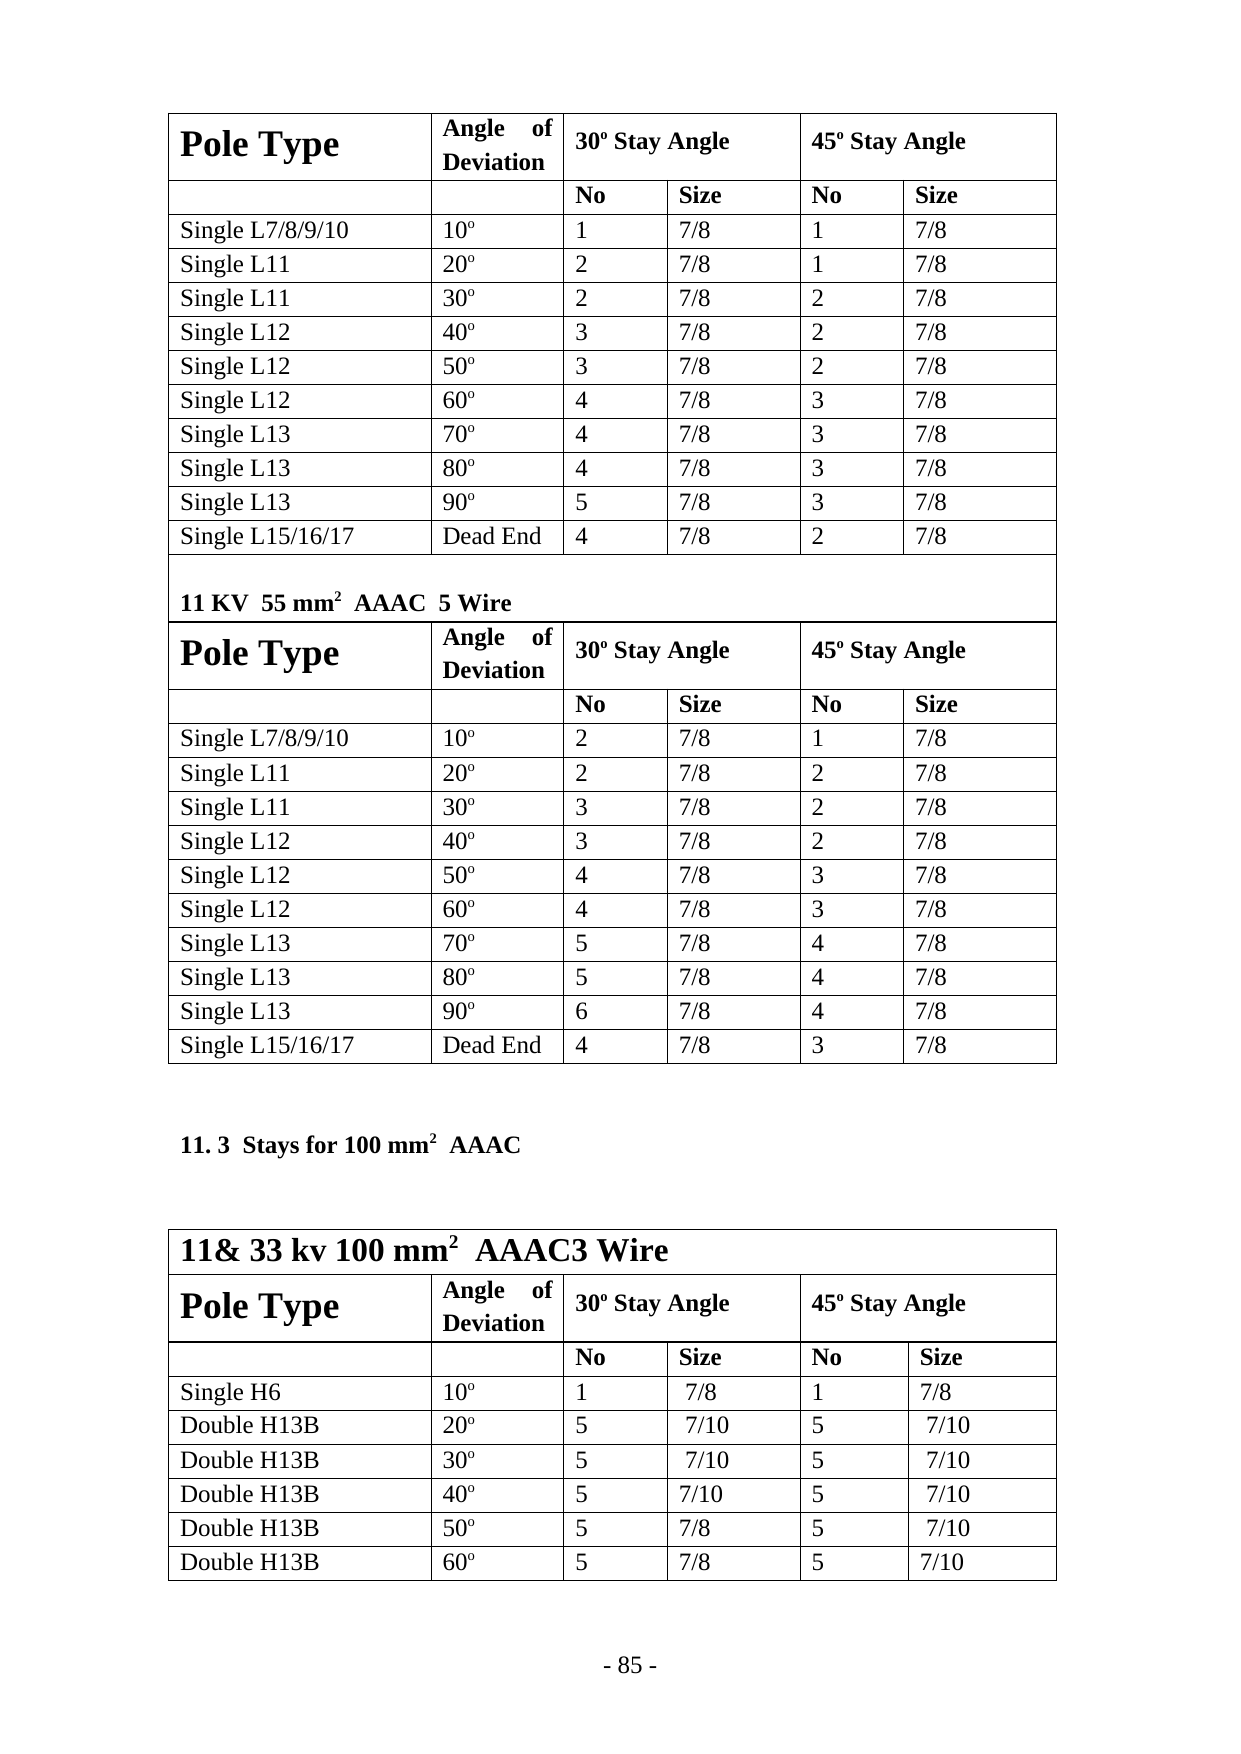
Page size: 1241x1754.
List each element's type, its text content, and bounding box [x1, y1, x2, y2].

table_cell Single L12 [169, 894, 431, 927]
table_cell 20o [432, 1411, 563, 1444]
table_cell 50o [432, 351, 563, 384]
table_cell 7/8 [904, 521, 1056, 554]
table_header 11& 33 kv 100 mm2 AAAC3 Wire [169, 1230, 1056, 1274]
table_cell 7/10 [668, 1445, 800, 1478]
table_cell 60o [432, 385, 563, 418]
table_cell Angle of Deviation [432, 114, 563, 179]
table_cell Dead End [432, 521, 563, 554]
table_cell 7/8 [668, 860, 800, 893]
table_cell 4 [564, 894, 667, 927]
table_cell [432, 181, 563, 214]
table_cell 2 [564, 758, 667, 791]
table_cell 7/8 [668, 928, 800, 961]
table_cell 7/10 [909, 1445, 1056, 1478]
table_cell 7/8 [904, 351, 1056, 384]
table_cell 5 [564, 1547, 667, 1580]
table_cell 3 [801, 419, 903, 452]
table_cell 7/8 [668, 1377, 800, 1409]
text 11. 3 Stays for 100 mm2 AAAC [180, 1130, 1115, 1159]
table_cell 4 [564, 385, 667, 418]
table_cell Single L12 [169, 826, 431, 859]
table_cell 7/8 [904, 419, 1056, 452]
table_cell 7/8 [668, 996, 800, 1029]
table_cell 2 [564, 249, 667, 282]
table_cell 7/8 [904, 894, 1056, 927]
table_cell 7/8 [668, 521, 800, 554]
table_cell 7/8 [668, 724, 800, 757]
table_cell 10o [432, 724, 563, 757]
table_cell 7/8 [668, 894, 800, 927]
table_cell 7/8 [904, 283, 1056, 316]
table_cell 7/8 [668, 1547, 800, 1580]
table_cell 2 [801, 317, 903, 350]
table_cell Single L12 [169, 351, 431, 384]
table_cell 7/8 [904, 826, 1056, 859]
table_cell Size [668, 690, 800, 722]
table_cell 90o [432, 996, 563, 1029]
table_cell 4 [564, 419, 667, 452]
table_cell [432, 1343, 563, 1376]
table_cell 3 [801, 860, 903, 893]
table_cell 7/8 [904, 724, 1056, 757]
table_cell 3 [801, 894, 903, 927]
table_cell Single L13 [169, 487, 431, 520]
table_cell 45o Stay Angle [801, 114, 1056, 179]
table_cell 1 [801, 724, 903, 757]
table_cell 30o [432, 792, 563, 825]
table_cell Double H13B [169, 1411, 431, 1444]
table_cell Size [904, 181, 1056, 214]
table_cell 3 [564, 317, 667, 350]
table_cell 1 [564, 215, 667, 248]
table_cell 7/10 [668, 1479, 800, 1512]
table_cell Pole Type [169, 1275, 431, 1341]
table_cell 7/8 [904, 453, 1056, 486]
table_cell 7/8 [668, 1513, 800, 1546]
table_cell Double H13B [169, 1513, 431, 1546]
table_cell 5 [801, 1547, 908, 1580]
table_cell [169, 181, 431, 214]
table_cell 5 [564, 1411, 667, 1444]
table_cell 30o [432, 1445, 563, 1478]
table_cell 45o Stay Angle [801, 623, 1056, 688]
table_cell 10o [432, 215, 563, 248]
table_cell 5 [564, 962, 667, 995]
table_cell 7/8 [668, 215, 800, 248]
table_cell 7/8 [668, 385, 800, 418]
table_cell 1 [801, 249, 903, 282]
table_cell 2 [564, 724, 667, 757]
table_cell 4 [801, 996, 903, 1029]
table_cell 3 [801, 487, 903, 520]
table_cell 2 [564, 283, 667, 316]
table_cell 7/8 [904, 487, 1056, 520]
table_cell No [564, 1343, 667, 1376]
table_cell No [801, 690, 903, 722]
table_cell [169, 690, 431, 722]
table_cell 4 [564, 521, 667, 554]
table_cell 7/8 [668, 351, 800, 384]
table_cell 7/8 [904, 1030, 1056, 1063]
table_cell Single L11 [169, 758, 431, 791]
table_cell 7/8 [668, 758, 800, 791]
table_cell 7/10 [909, 1547, 1056, 1580]
table_cell 4 [564, 453, 667, 486]
table_cell Single L11 [169, 283, 431, 316]
table_cell 7/8 [668, 317, 800, 350]
table_cell 5 [801, 1479, 908, 1512]
table_cell No [801, 181, 903, 214]
table_cell 30o Stay Angle [564, 1275, 800, 1341]
table_cell 2 [801, 792, 903, 825]
table_cell 3 [564, 826, 667, 859]
table_cell 70o [432, 419, 563, 452]
table_cell 3 [801, 385, 903, 418]
table_cell 7/8 [904, 317, 1056, 350]
table_cell 7/8 [904, 385, 1056, 418]
table_cell 7/8 [904, 758, 1056, 791]
table_cell 2 [801, 826, 903, 859]
table_cell Single L13 [169, 419, 431, 452]
table_cell 90o [432, 487, 563, 520]
table_cell 3 [801, 1030, 903, 1063]
table_cell 5 [564, 1513, 667, 1546]
table_cell Single L13 [169, 962, 431, 995]
table_cell 7/8 [904, 249, 1056, 282]
table_cell 7/10 [909, 1479, 1056, 1512]
table_cell 4 [801, 962, 903, 995]
table_cell 20o [432, 758, 563, 791]
table_cell 10o [432, 1377, 563, 1409]
table_cell 5 [801, 1411, 908, 1444]
table_cell 2 [801, 521, 903, 554]
table_cell 7/8 [668, 453, 800, 486]
table_cell Size [904, 690, 1056, 722]
table_cell 7/8 [668, 249, 800, 282]
table_cell 7/8 [904, 215, 1056, 248]
table_cell 5 [801, 1513, 908, 1546]
table_cell Pole Type [169, 114, 431, 179]
table_cell Angle of Deviation [432, 623, 563, 688]
table_cell 50o [432, 1513, 563, 1546]
table_cell 20o [432, 249, 563, 282]
table_cell Dead End [432, 1030, 563, 1063]
table_cell 45o Stay Angle [801, 1275, 1056, 1341]
table_cell 7/10 [909, 1411, 1056, 1444]
table_cell No [564, 181, 667, 214]
table_cell Single L11 [169, 249, 431, 282]
table_cell 60o [432, 1547, 563, 1580]
table_cell 30o Stay Angle [564, 623, 800, 688]
table_cell Size [668, 1343, 800, 1376]
table_cell 2 [801, 283, 903, 316]
table_cell No [564, 690, 667, 722]
table_cell 7/8 [904, 996, 1056, 1029]
table_cell 4 [564, 1030, 667, 1063]
table_cell Double H13B [169, 1479, 431, 1512]
table_cell 4 [801, 928, 903, 961]
table_cell 7/8 [668, 962, 800, 995]
table_cell Single L13 [169, 928, 431, 961]
table_cell 6 [564, 996, 667, 1029]
table_cell 7/8 [904, 962, 1056, 995]
table_cell 30o [432, 283, 563, 316]
table_cell 4 [564, 860, 667, 893]
table_cell Single L13 [169, 996, 431, 1029]
table_cell 70o [432, 928, 563, 961]
table_cell 5 [801, 1445, 908, 1478]
table_cell 80o [432, 453, 563, 486]
table_cell 80o [432, 962, 563, 995]
table_cell 7/8 [909, 1377, 1056, 1409]
table_cell 2 [801, 758, 903, 791]
table_cell No [801, 1343, 908, 1376]
table_cell 3 [801, 453, 903, 486]
table_cell Single L15/16/17 [169, 1030, 431, 1063]
table_cell 5 [564, 1479, 667, 1512]
table_cell 7/8 [904, 928, 1056, 961]
table_cell 5 [564, 1445, 667, 1478]
table_cell Single L11 [169, 792, 431, 825]
table_cell Size [909, 1343, 1056, 1376]
table_cell Single L13 [169, 453, 431, 486]
table_cell 1 [801, 215, 903, 248]
table_cell 7/10 [909, 1513, 1056, 1546]
table_cell 1 [564, 1377, 667, 1409]
table_cell 7/8 [668, 487, 800, 520]
table_cell Size [668, 181, 800, 214]
table_cell 5 [564, 928, 667, 961]
table_cell 3 [564, 792, 667, 825]
table_cell 60o [432, 894, 563, 927]
table_cell 7/8 [668, 826, 800, 859]
table_cell 11 KV 55 mm2 AAAC 5 Wire [169, 555, 1056, 621]
table_cell 7/8 [904, 860, 1056, 893]
table_cell Single L15/16/17 [169, 521, 431, 554]
table_cell 7/8 [668, 792, 800, 825]
table_cell 40o [432, 1479, 563, 1512]
table_cell 7/8 [904, 792, 1056, 825]
table_cell [432, 690, 563, 722]
table_cell 7/8 [668, 1030, 800, 1063]
table_cell Angle of Deviation [432, 1275, 563, 1341]
table_cell Pole Type [169, 623, 431, 688]
table_cell 40o [432, 317, 563, 350]
table_cell 2 [801, 351, 903, 384]
table_cell Single H6 [169, 1377, 431, 1409]
table_cell 5 [564, 487, 667, 520]
table_cell 7/10 [668, 1411, 800, 1444]
table_cell Double H13B [169, 1547, 431, 1580]
table_cell 50o [432, 860, 563, 893]
table_cell 7/8 [668, 419, 800, 452]
table_cell 40o [432, 826, 563, 859]
table_cell Single L12 [169, 385, 431, 418]
table_cell 7/8 [668, 283, 800, 316]
table_cell Single L12 [169, 317, 431, 350]
table_cell 3 [564, 351, 667, 384]
table_cell Single L12 [169, 860, 431, 893]
table_cell Double H13B [169, 1445, 431, 1478]
table_cell Single L7/8/9/10 [169, 215, 431, 248]
table_cell Single L7/8/9/10 [169, 724, 431, 757]
table_cell 30o Stay Angle [564, 114, 800, 179]
table_cell [169, 1343, 431, 1376]
table_cell 1 [801, 1377, 908, 1409]
